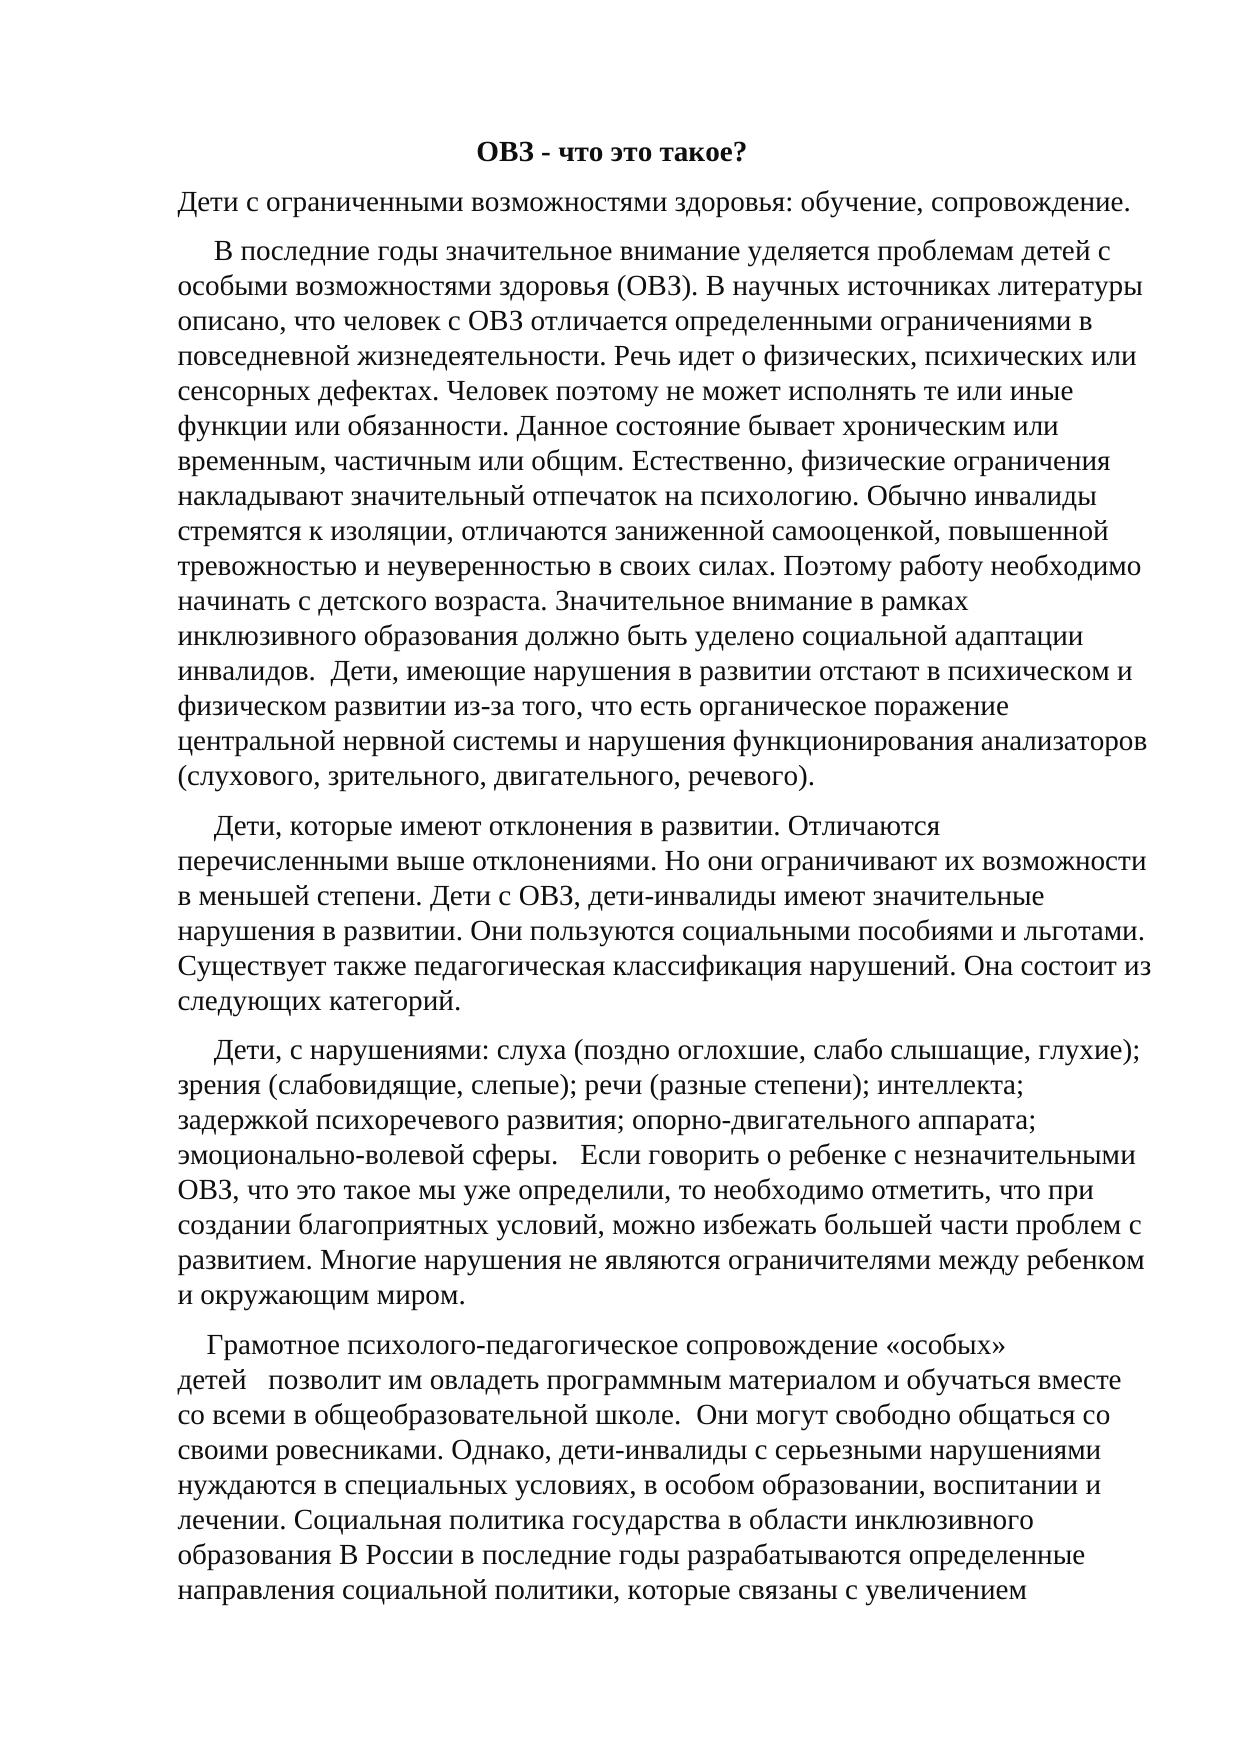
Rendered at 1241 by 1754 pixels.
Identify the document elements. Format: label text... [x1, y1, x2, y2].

text Дети, с нарушениями: слуха (поздно оглохшие, слабо слышащие, глухие); зрения (слабовидящие, слепые); речи (разные степени); интеллекта; задержкой психоречевого развития; опорно-двигательного аппарата; эмоционально-волевой сферы. Если говорить о ребенке с незначительными ОВЗ, что это такое мы уже определили, то необходимо отметить, что при создании благоприятных условий, можно избежать большей части проблем с развитием. Многие нарушения не являются ограничителями между ребенком и окружающим миром. [177, 1031, 1152, 1311]
text Дети с ограниченными возможностями здоровья: обучение, сопровождение. [177, 182, 1152, 217]
text Дети, которые имеют отклонения в развитии. Отличаются перечисленными выше отклонениями. Но они ограничивают их возможности в меньшей степени. Дети с ОВЗ, дети-инвалиды имеют значительные нарушения в развитии. Они пользуются социальными пособиями и льготами. Существует также педагогическая классификация нарушений. Она состоит из следующих категорий. [177, 806, 1152, 1016]
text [177, 1326, 1152, 1606]
text ОВЗ - что это такое? [177, 133, 1152, 168]
text В последние годы значительное внимание уделяется проблемам детей с особыми возможностями здоровья (ОВЗ). В научных источниках литературы описано, что человек с ОВЗ отличается определенными ограничениями в повседневной жизнедеятельности. Речь идет о физических, психических или сенсорных дефектах. Человек поэтому не может исполнять те или иные функции или обязанности. Данное состояние бывает хроническим или временным, частичным или общим. Естественно, физические ограничения накладывают значительный отпечаток на психологию. Обычно инвалиды стремятся к изоляции, отличаются заниженной самооценкой, повышенной тревожностью и неуверенностью в своих силах. Поэтому работу необходимо начинать с детского возраста. Значительное внимание в рамках инклюзивного образования должно быть уделено социальной адаптации инвалидов. Дети, имеющие нарушения в развитии отстают в психическом и физическом развитии из-за того, что есть органическое поражение центральной нервной системы и нарушения функционирования анализаторов (слухового, зрительного, двигательного, речевого). [177, 232, 1152, 792]
